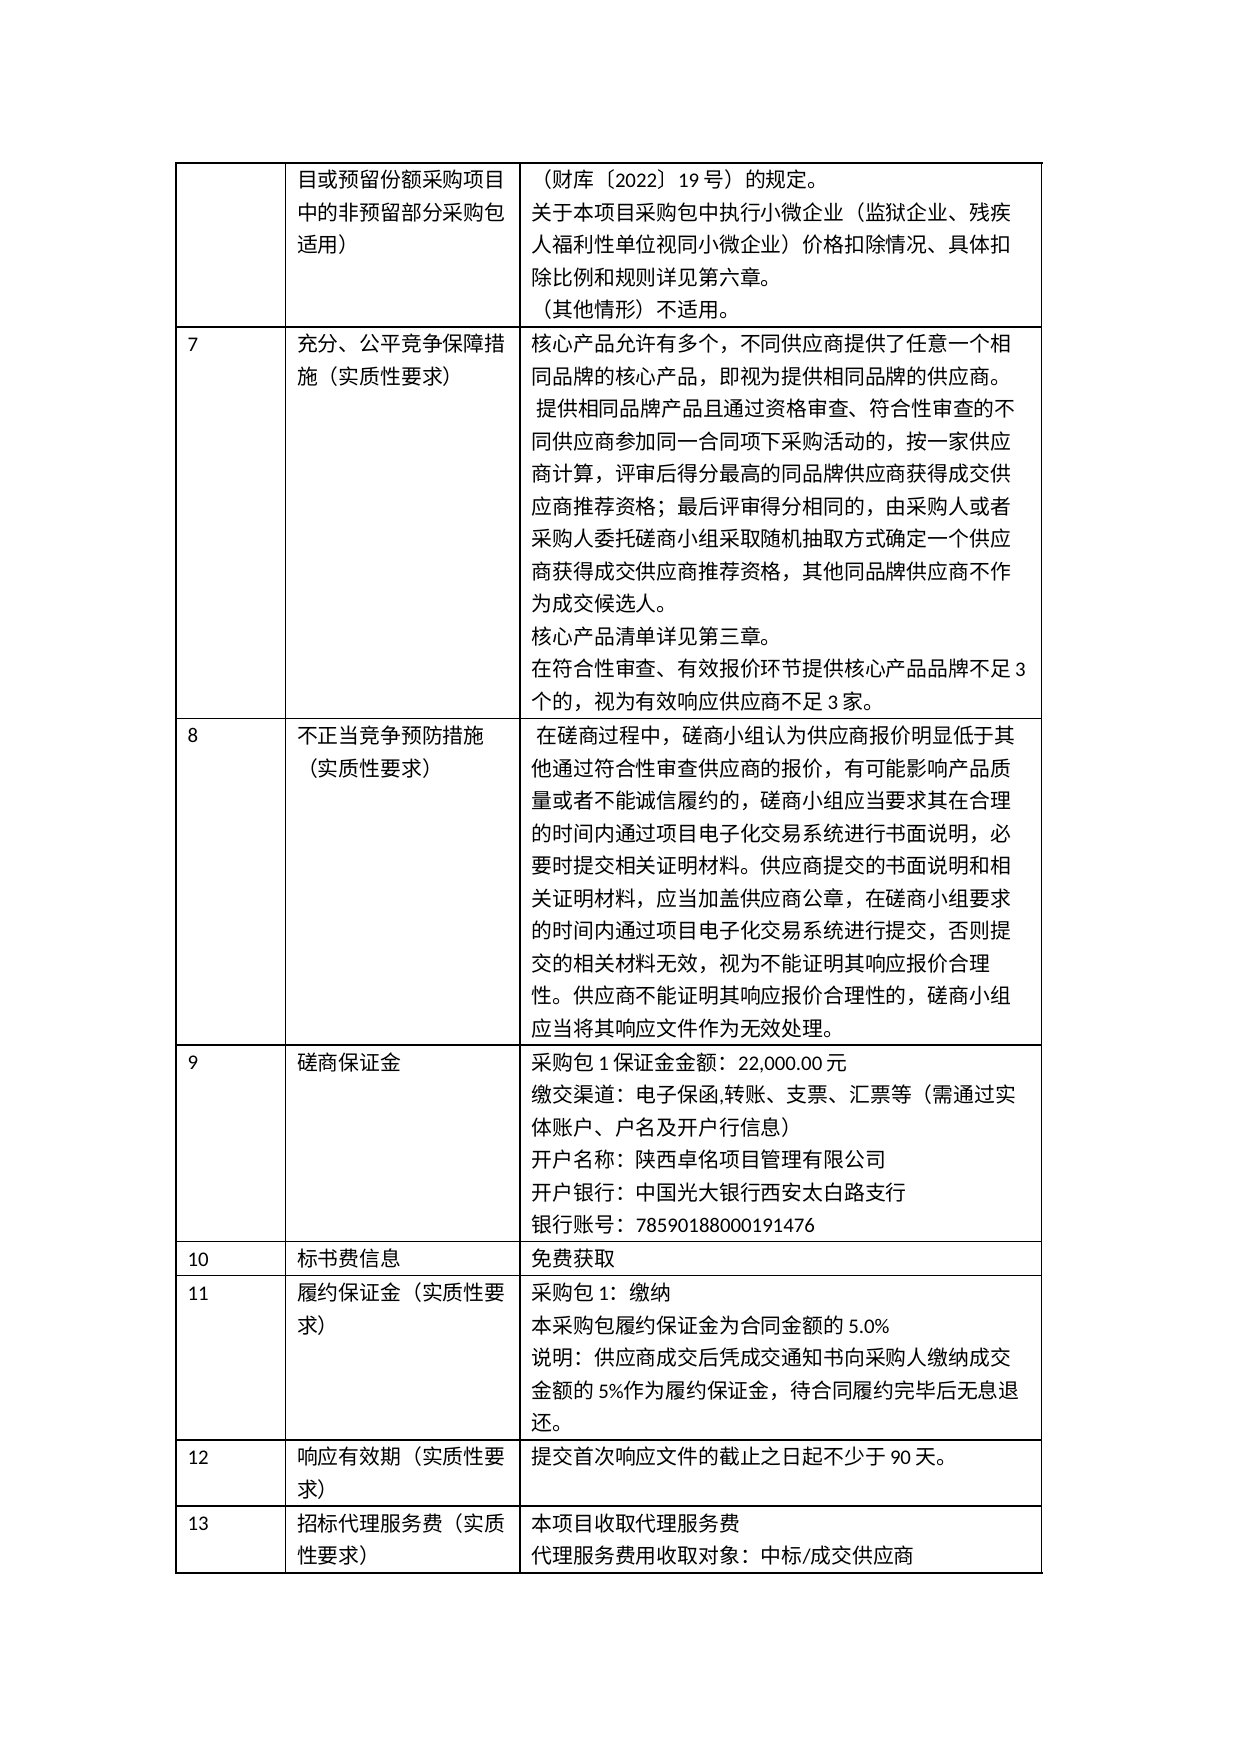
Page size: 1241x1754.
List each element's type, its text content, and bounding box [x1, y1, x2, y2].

table_cell 磋商保证金 [286, 1046, 519, 1241]
table_cell 在磋商过程中，磋商小组认为供应商报价明显低于其他通过符合性审查供应商的报价，有可能影响产品质量或者不能诚信履约的，磋商小组应当要求其在合理的时间内通过项目电子化交易系统进行书面说明，必要时提交相关证明材料。供应商提交的书面说明和相关证明材料，应当加盖供应商公章，在磋商小组要求的时间内通过项目电子化交易系统进行提交，否则提交的相关材料无效，视为不能证明其响应报价合理性。供应商不能证明其响应报价合理性的，磋商小组应当将其响应文件作为无效处理。 [521, 719, 1041, 1044]
table_cell 标书费信息 [286, 1242, 519, 1275]
table_cell 核心产品允许有多个，不同供应商提供了任意一个相同品牌的核心产品，即视为提供相同品牌的供应商。 提供相同品牌产品且通过资格审查、符合性审查的不同供应商参加同一合同项下采购活动的，按一家供应商计算，评审后得分最高的同品牌供应商获得成交供应商推荐资格；最后评审得分相同的，由采购人或者采购人委托磋商小组采取随机抽取方式确定一个供应商获得成交供应商推荐资格，其他同品牌供应商不作为成交候选人。 核心产品清单详见第三章。 在符合性审查、有效报价环节提供核心产品品牌不足3个的，视为有效响应供应商不足3家。 [521, 328, 1041, 718]
table_cell 不正当竞争预防措施（实质性要求） [286, 719, 519, 1044]
table_cell 响应有效期（实质性要求） [286, 1441, 519, 1505]
table_cell 6 [177, 164, 285, 326]
table_cell 免费获取 [521, 1242, 1041, 1275]
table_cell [521, 1507, 1041, 1572]
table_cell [521, 164, 1041, 326]
table_cell 11 [177, 1276, 285, 1439]
table_cell 13 [177, 1507, 285, 1572]
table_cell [286, 164, 519, 326]
table_cell 采购包1保证金金额：22,000.00元 缴交渠道：电子保函,转账、支票、汇票等（需通过实体账户、户名及开户行信息） 开户名称：陕西卓佲项目管理有限公司 开户银行：中国光大银行西安太白路支行 银行账号：78590188000191476 [521, 1046, 1041, 1241]
table_cell 7 [177, 328, 285, 718]
table_cell 招标代理服务费（实质性要求） [286, 1507, 519, 1572]
table_cell 履约保证金（实质性要求） [286, 1276, 519, 1439]
table_cell 提交首次响应文件的截止之日起不少于90天。 [521, 1441, 1041, 1505]
table_cell 10 [177, 1242, 285, 1275]
table_cell 9 [177, 1046, 285, 1241]
table_cell 8 [177, 719, 285, 1044]
table_cell 充分、公平竞争保障措施（实质性要求） [286, 328, 519, 718]
table_cell 12 [177, 1441, 285, 1505]
table_cell 采购包1：缴纳 本采购包履约保证金为合同金额的5.0% 说明：供应商成交后凭成交通知书向采购人缴纳成交金额的5%作为履约保证金，待合同履约完毕后无息退还。 [521, 1276, 1041, 1439]
